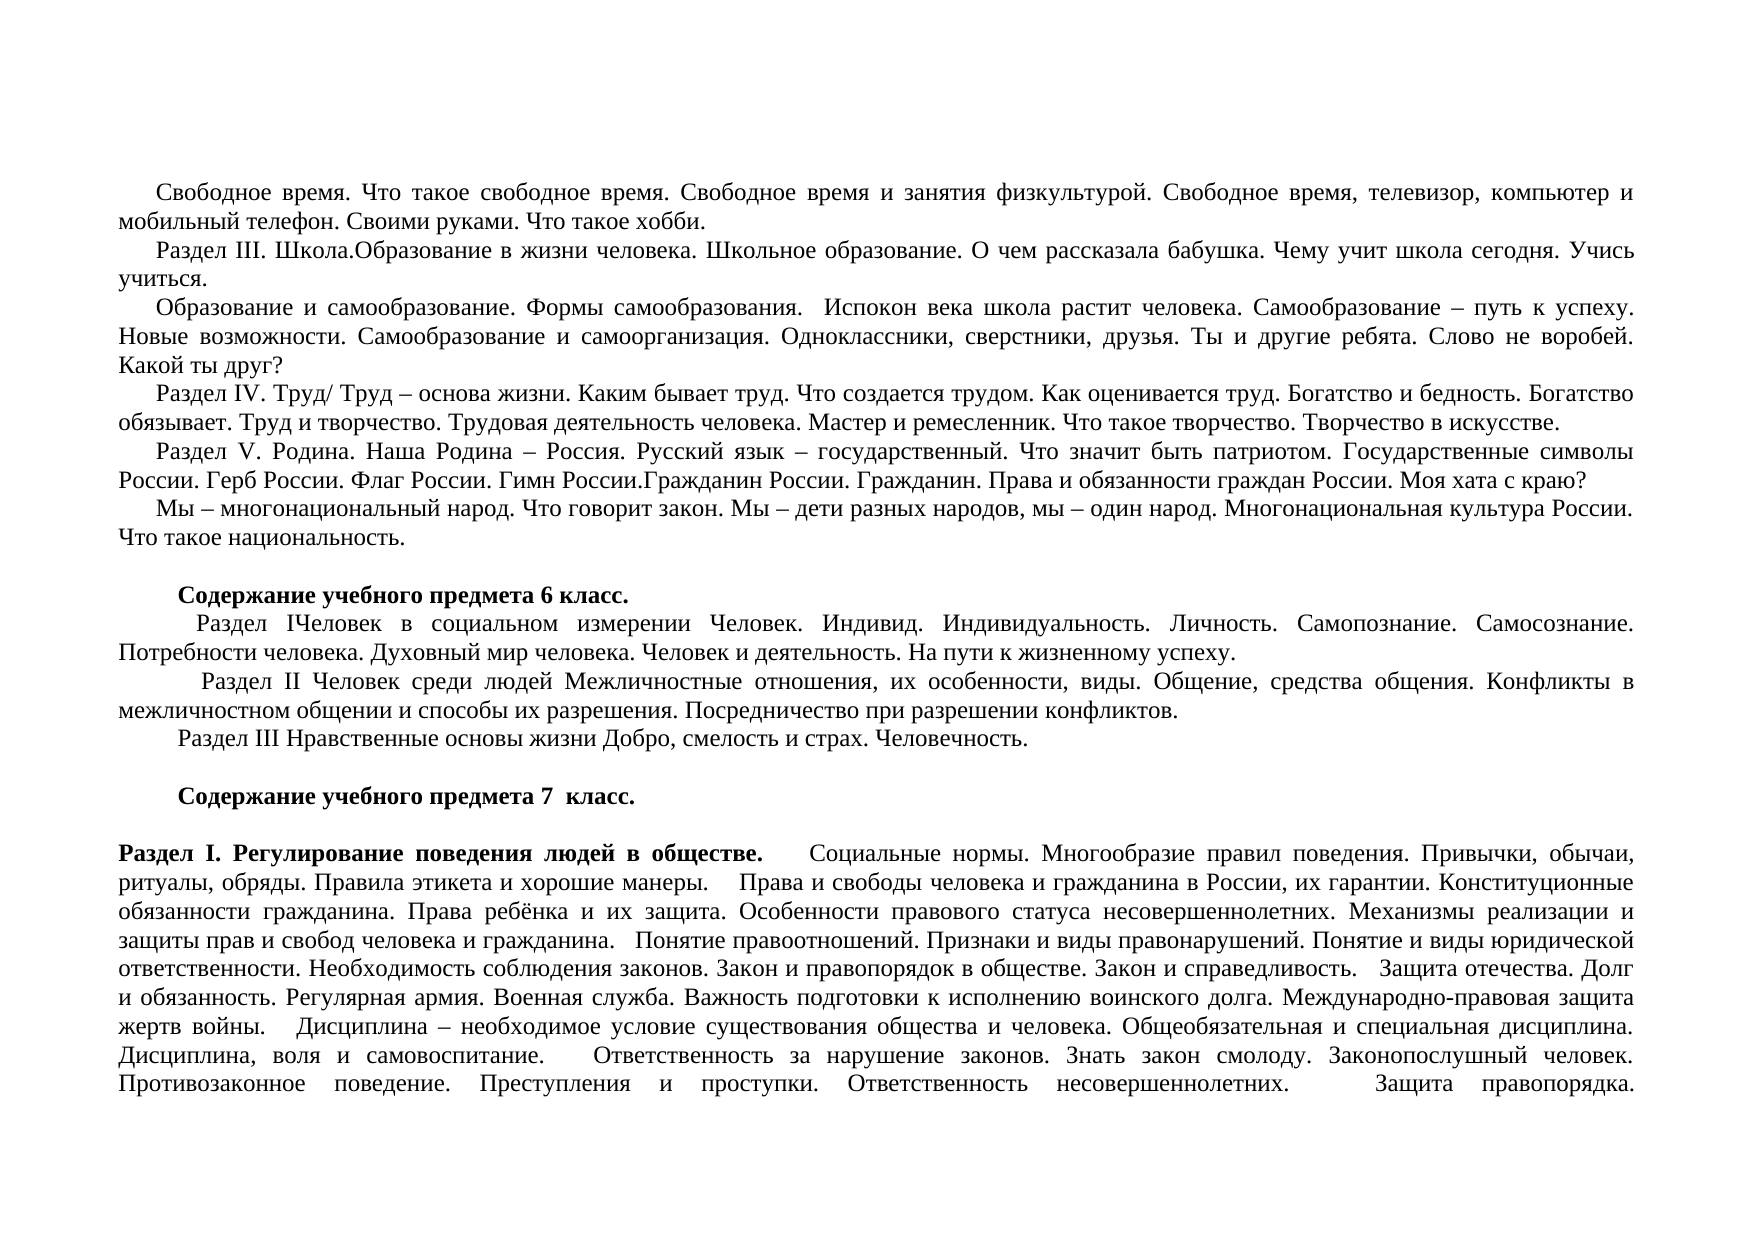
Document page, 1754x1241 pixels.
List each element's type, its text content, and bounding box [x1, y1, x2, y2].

text Раздел II Человек среди людей Межличностные отношения, их особенности, виды. Общение, средства общения. Конфликты в межличностном общении и способы их разрешения. Посредничество при разрешении конфликтов. [118, 666, 1636, 723]
text Раздел V. Родина. Наша Родина – Россия. Русский язык – государственный. Что значит быть патриотом. Государственные символы России. Герб России. Флаг России. Гимн России.Гражданин России. Гражданин. Права и обязанности граждан России. Моя хата с краю? [118, 436, 1636, 493]
text Содержание учебного предмета 6 класс. [118, 580, 1636, 608]
text Свободное время. Что такое свободное время. Свободное время и занятия физкультурой. Свободное время, телевизор, компьютер и мобильный телефон. Своими руками. Что такое хобби. [118, 177, 1636, 235]
text Мы – многонациональный народ. Что говорит закон. Мы – дети разных народов, мы – один народ. Многонациональная культура России. Что такое национальность. [118, 493, 1636, 551]
text Содержание учебного предмета 7 класс. [118, 781, 1636, 810]
text Раздел IV. Труд/ Труд – основа жизни. Каким бывает труд. Что создается трудом. Как оценивается труд. Богатство и бедность. Богатство обязывает. Труд и творчество. Трудовая деятельность человека. Мастер и ремесленник. Что такое творчество. Творчество в искусстве. [118, 378, 1636, 436]
text Раздел III. Школа.Образование в жизни человека. Школьное образование. О чем рассказала бабушка. Чему учит школа сегодня. Учись учиться. [118, 235, 1636, 292]
text Образование и самообразование. Формы самообразования. Испокон века школа растит человека. Самообразование – путь к успеху. Новые возможности. Самообразование и самоорганизация. Одноклассники, сверстники, друзья. Ты и другие ребята. Слово не воробей. Какой ты друг? [118, 292, 1636, 378]
text Раздел IЧеловек в социальном измерении Человек. Индивид. Индивидуальность. Личность. Самопознание. Самосознание. Потребности человека. Духовный мир человека. Человек и деятельность. На пути к жизненному успеху. [118, 608, 1636, 666]
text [118, 838, 1636, 1097]
text Раздел III Нравственные основы жизни Добро, смелость и страх. Человечность. [118, 723, 1636, 752]
